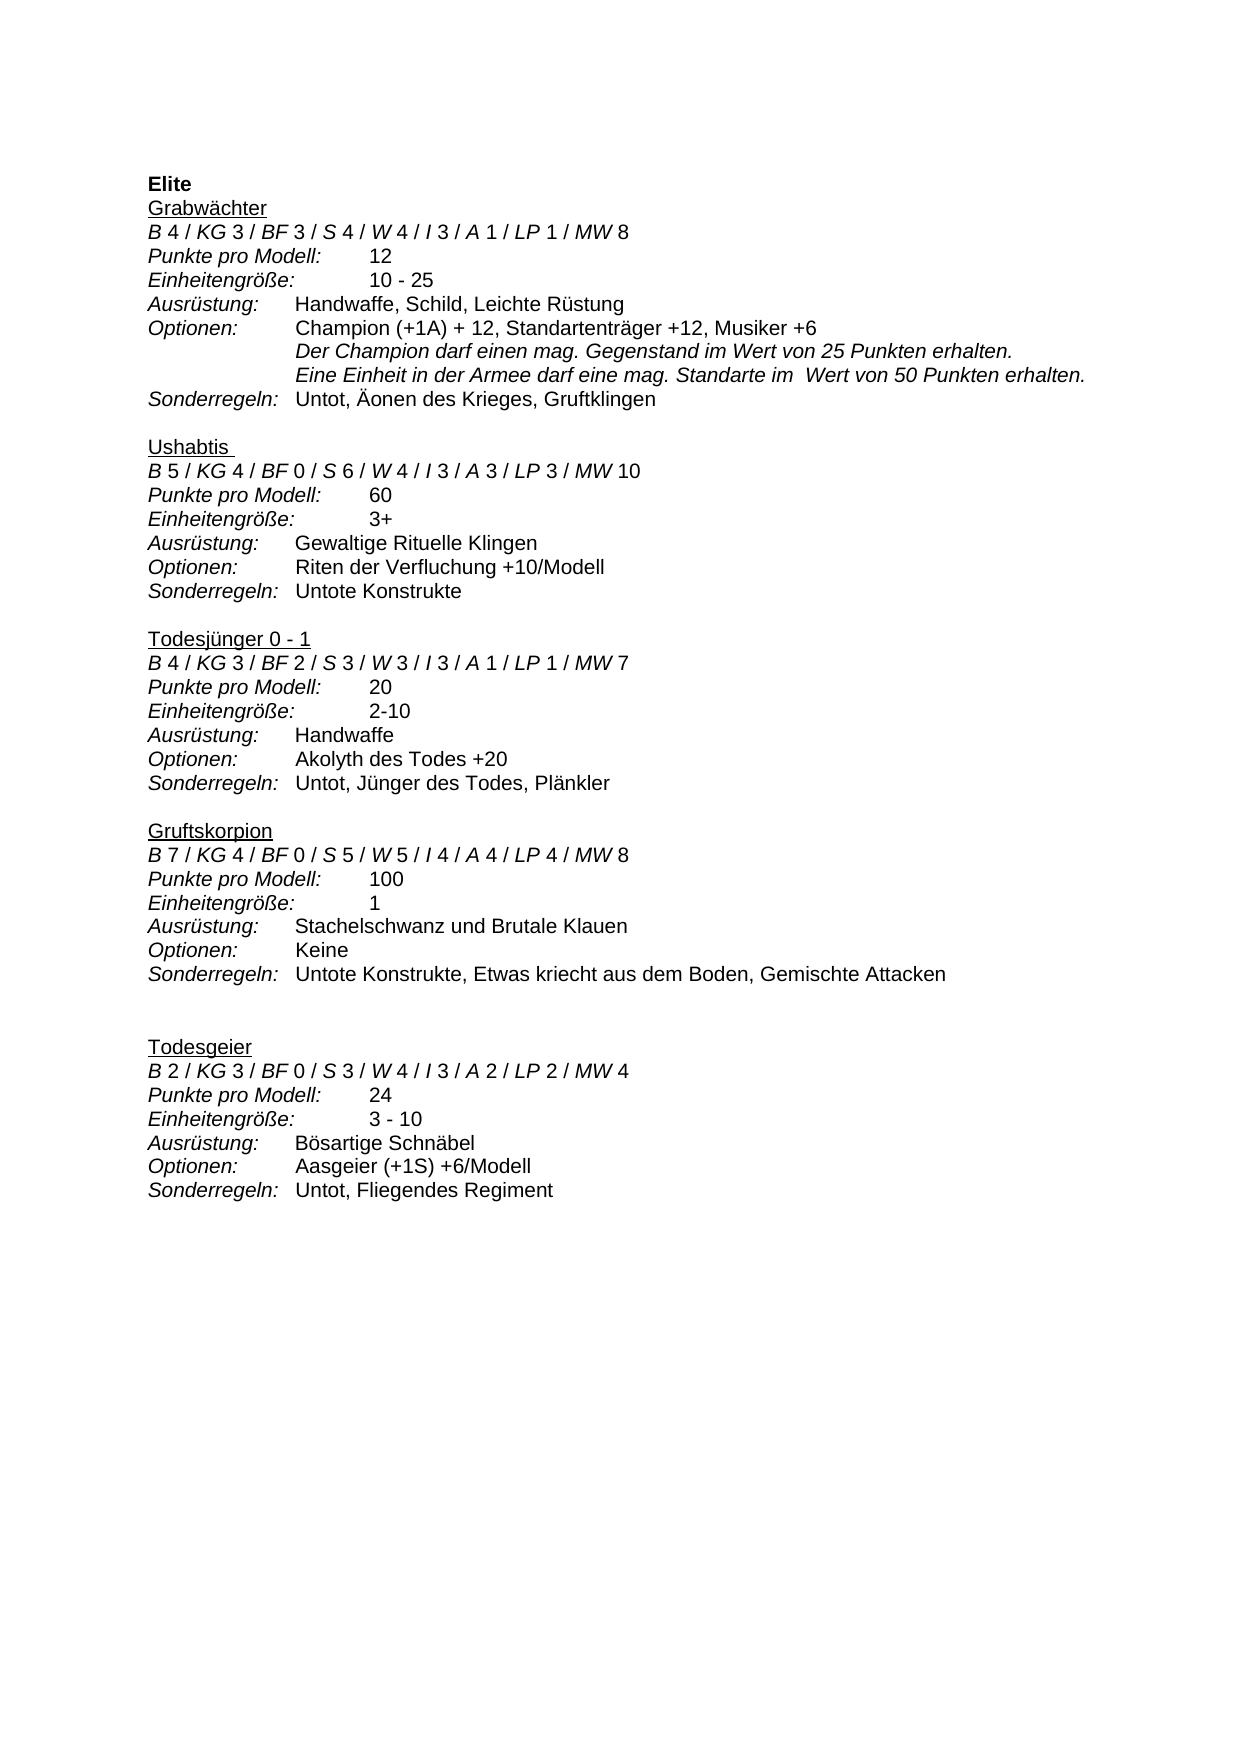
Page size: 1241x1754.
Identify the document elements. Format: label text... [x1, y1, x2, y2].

text Einheitengröße: 3 - 10 [148, 1106, 1093, 1130]
text Punkte pro Modell: 12 [148, 243, 1093, 267]
text Einheitengröße: 10 - 25 [148, 267, 1093, 291]
text Todesgeier [148, 1034, 1093, 1058]
text Punkte pro Modell: 60 [148, 483, 1093, 507]
text Sonderregeln: Untot, Jünger des Todes, Plänkler [148, 771, 1093, 794]
text Punkte pro Modell: 24 [148, 1082, 1093, 1106]
text Sonderregeln: Untot, Fliegendes Regiment [148, 1178, 1093, 1202]
text Sonderregeln: Untot, Äonen des Krieges, Gruftklingen [148, 387, 1093, 411]
text Ausrüstung: Gewaltige Rituelle Klingen [148, 531, 1093, 555]
text B 7 / KG 4 / BF 0 / S 5 / W 5 / I 4 / A 4 / LP 4 / MW 8 [148, 842, 1093, 866]
text Optionen: Champion (+1A) + 12, Standartenträger +12, Musiker +6 [148, 315, 1093, 339]
text B 4 / KG 3 / BF 2 / S 3 / W 3 / I 3 / A 1 / LP 1 / MW 7 [148, 651, 1093, 675]
text Ausrüstung: Handwaffe [148, 723, 1093, 747]
text Sonderregeln: Untote Konstrukte [148, 579, 1093, 603]
text Grabwächter [148, 196, 1093, 219]
text Einheitengröße: 2-10 [148, 699, 1093, 723]
text Todesjünger 0 - 1 [148, 627, 1093, 651]
text Punkte pro Modell: 20 [148, 675, 1093, 699]
text Der Champion darf einen mag. Gegenstand im Wert von 25 Punkten erhalten. [148, 339, 1093, 363]
text Ausrüstung: Stachelschwanz und Brutale Klauen [148, 914, 1093, 938]
text Gruftskorpion [148, 818, 1093, 842]
text Ausrüstung: Bösartige Schnäbel [148, 1130, 1093, 1154]
text Ushabtis [148, 435, 1093, 459]
text B 5 / KG 4 / BF 0 / S 6 / W 4 / I 3 / A 3 / LP 3 / MW 10 [148, 459, 1093, 483]
text Eine Einheit in der Armee darf eine mag. Standarte im Wert von 50 Punkten erhalten. [148, 363, 1093, 387]
text B 4 / KG 3 / BF 3 / S 4 / W 4 / I 3 / A 1 / LP 1 / MW 8 [148, 219, 1093, 243]
text B 2 / KG 3 / BF 0 / S 3 / W 4 / I 3 / A 2 / LP 2 / MW 4 [148, 1058, 1093, 1082]
text Sonderregeln: Untote Konstrukte, Etwas kriecht aus dem Boden, Gemischte Attacken [148, 962, 1093, 986]
text Optionen: Riten der Verfluchung +10/Modell [148, 555, 1093, 579]
text Optionen: Akolyth des Todes +20 [148, 747, 1093, 771]
text Ausrüstung: Handwaffe, Schild, Leichte Rüstung [148, 291, 1093, 315]
text Elite [148, 172, 1093, 196]
text Punkte pro Modell: 100 [148, 866, 1093, 890]
text Einheitengröße: 1 [148, 890, 1093, 914]
text Einheitengröße: 3+ [148, 507, 1093, 531]
text Optionen: Keine [148, 938, 1093, 962]
text Optionen: Aasgeier (+1S) +6/Modell [148, 1154, 1093, 1178]
